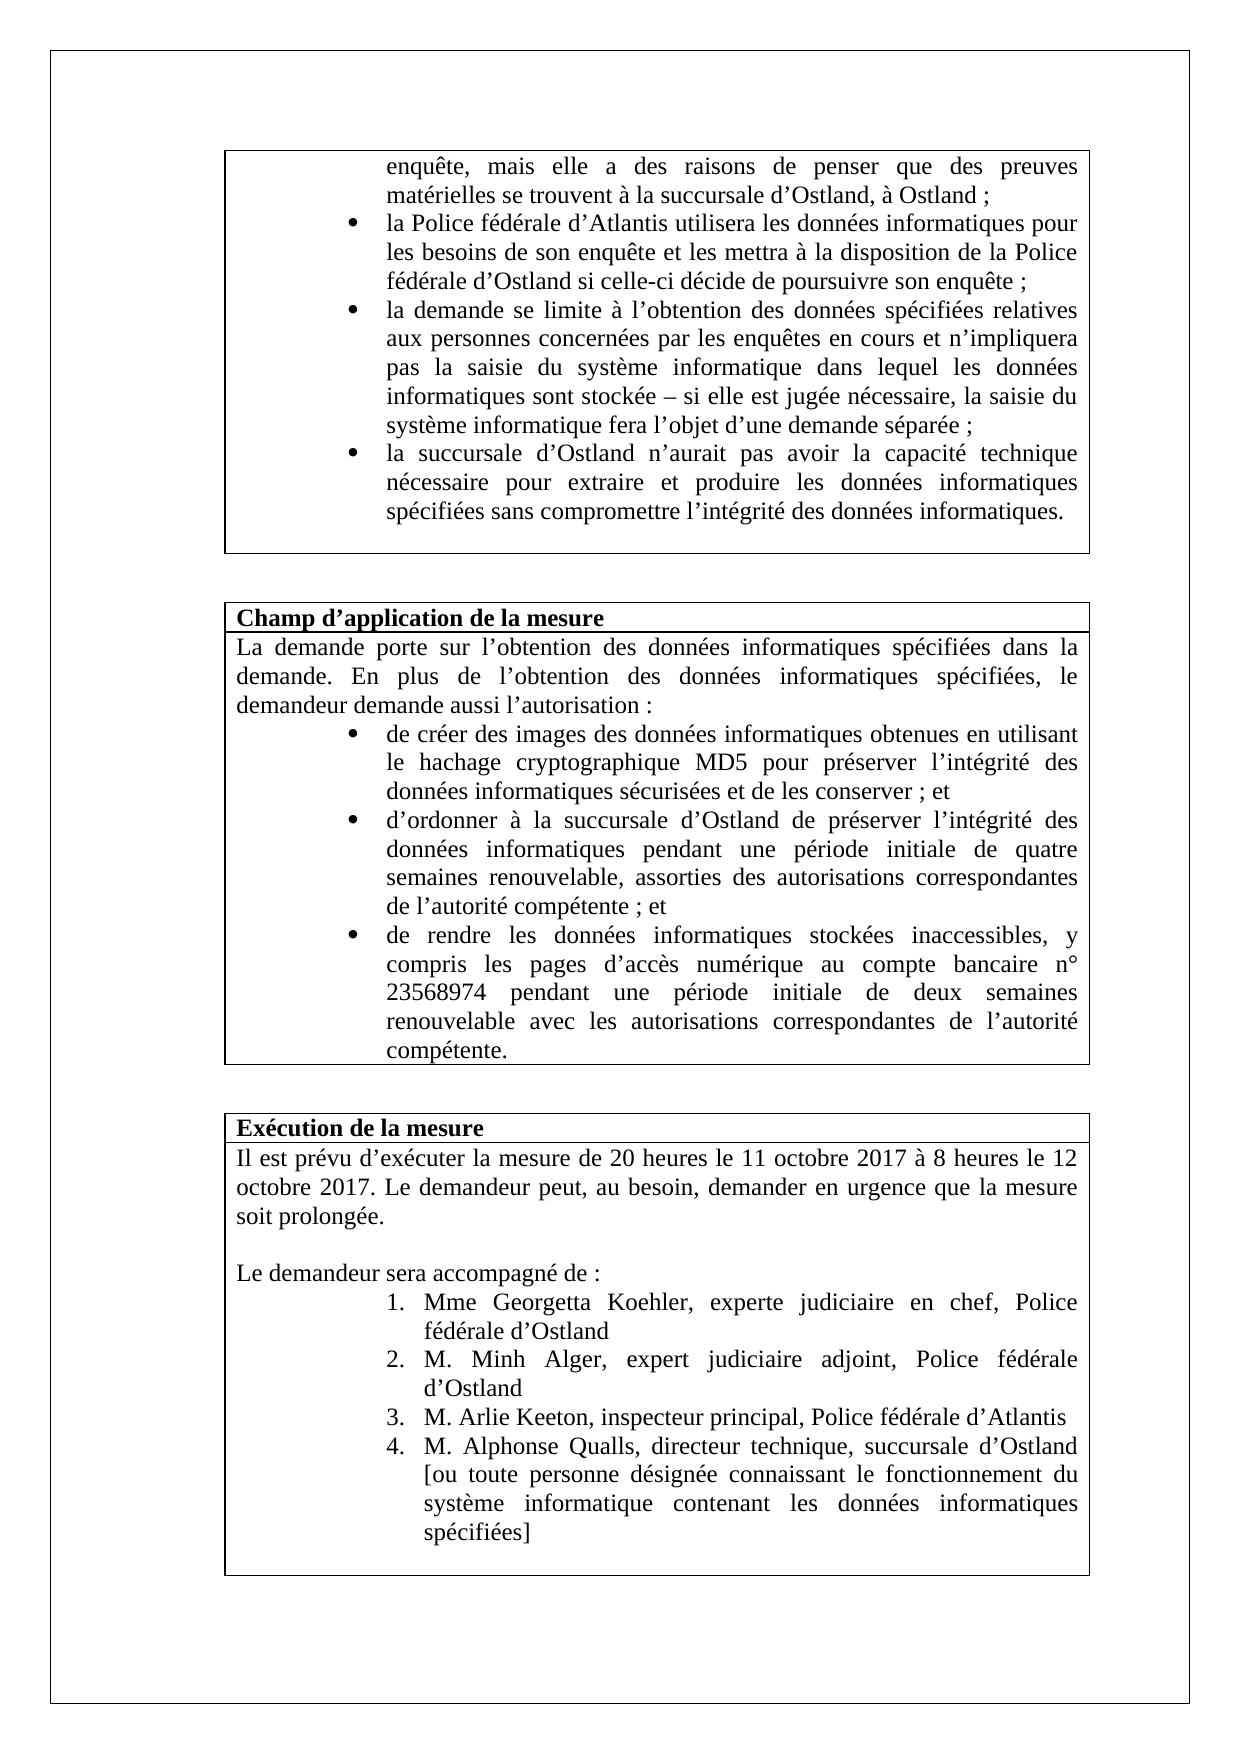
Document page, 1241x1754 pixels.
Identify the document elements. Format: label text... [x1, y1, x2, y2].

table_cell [226, 151, 1089, 553]
table_cell La demande porte sur l’obtention des données informatiques spécifiées dans la demande. En plus de l’obtention des données informatiques spécifiées, le demandeur demande aussi l’autorisation : de créer des images des données informatiques obtenues en utilisant le hachage cryptographique MD5 pour préserver l’intégrité des données informatiques sécurisées et de les conserver ; et d’ordonner à la succursale d’Ostland de préserver l’intégrité des données informatiques pendant une période initiale de quatre semaines renouvelable, assorties des autorisations correspondantes de l’autorité compétente ; et de rendre les données informatiques stockées inaccessibles, y compris les pages d’accès numérique au compte bancaire n° 23568974 pendant une période initiale de deux semaines renouvelable avec les autorisations correspondantes de l’autorité compétente. [226, 633, 1089, 1064]
table_header Exécution de la mesure [226, 1114, 1089, 1142]
table_header Champ d’application de la mesure [226, 603, 1089, 631]
table_cell Il est prévu d’exécuter la mesure de 20 heures le 11 octobre 2017 à 8 heures le 12 octobre 2017. Le demandeur peut, au besoin, demander en urgence que la mesure soit prolongée. Le demandeur sera accompagné de : Mme Georgetta Koehler, experte judiciaire en chef, Police fédérale d’Ostland M. Minh Alger, expert judiciaire adjoint, Police fédérale d’Ostland M. Arlie Keeton, inspecteur principal, Police fédérale d’Atlantis M. Alphonse Qualls, directeur technique, succursale d’Ostland [ou toute personne désignée connaissant le fonctionnement du système informatique contenant les données informatiques spécifiées] [226, 1143, 1089, 1574]
